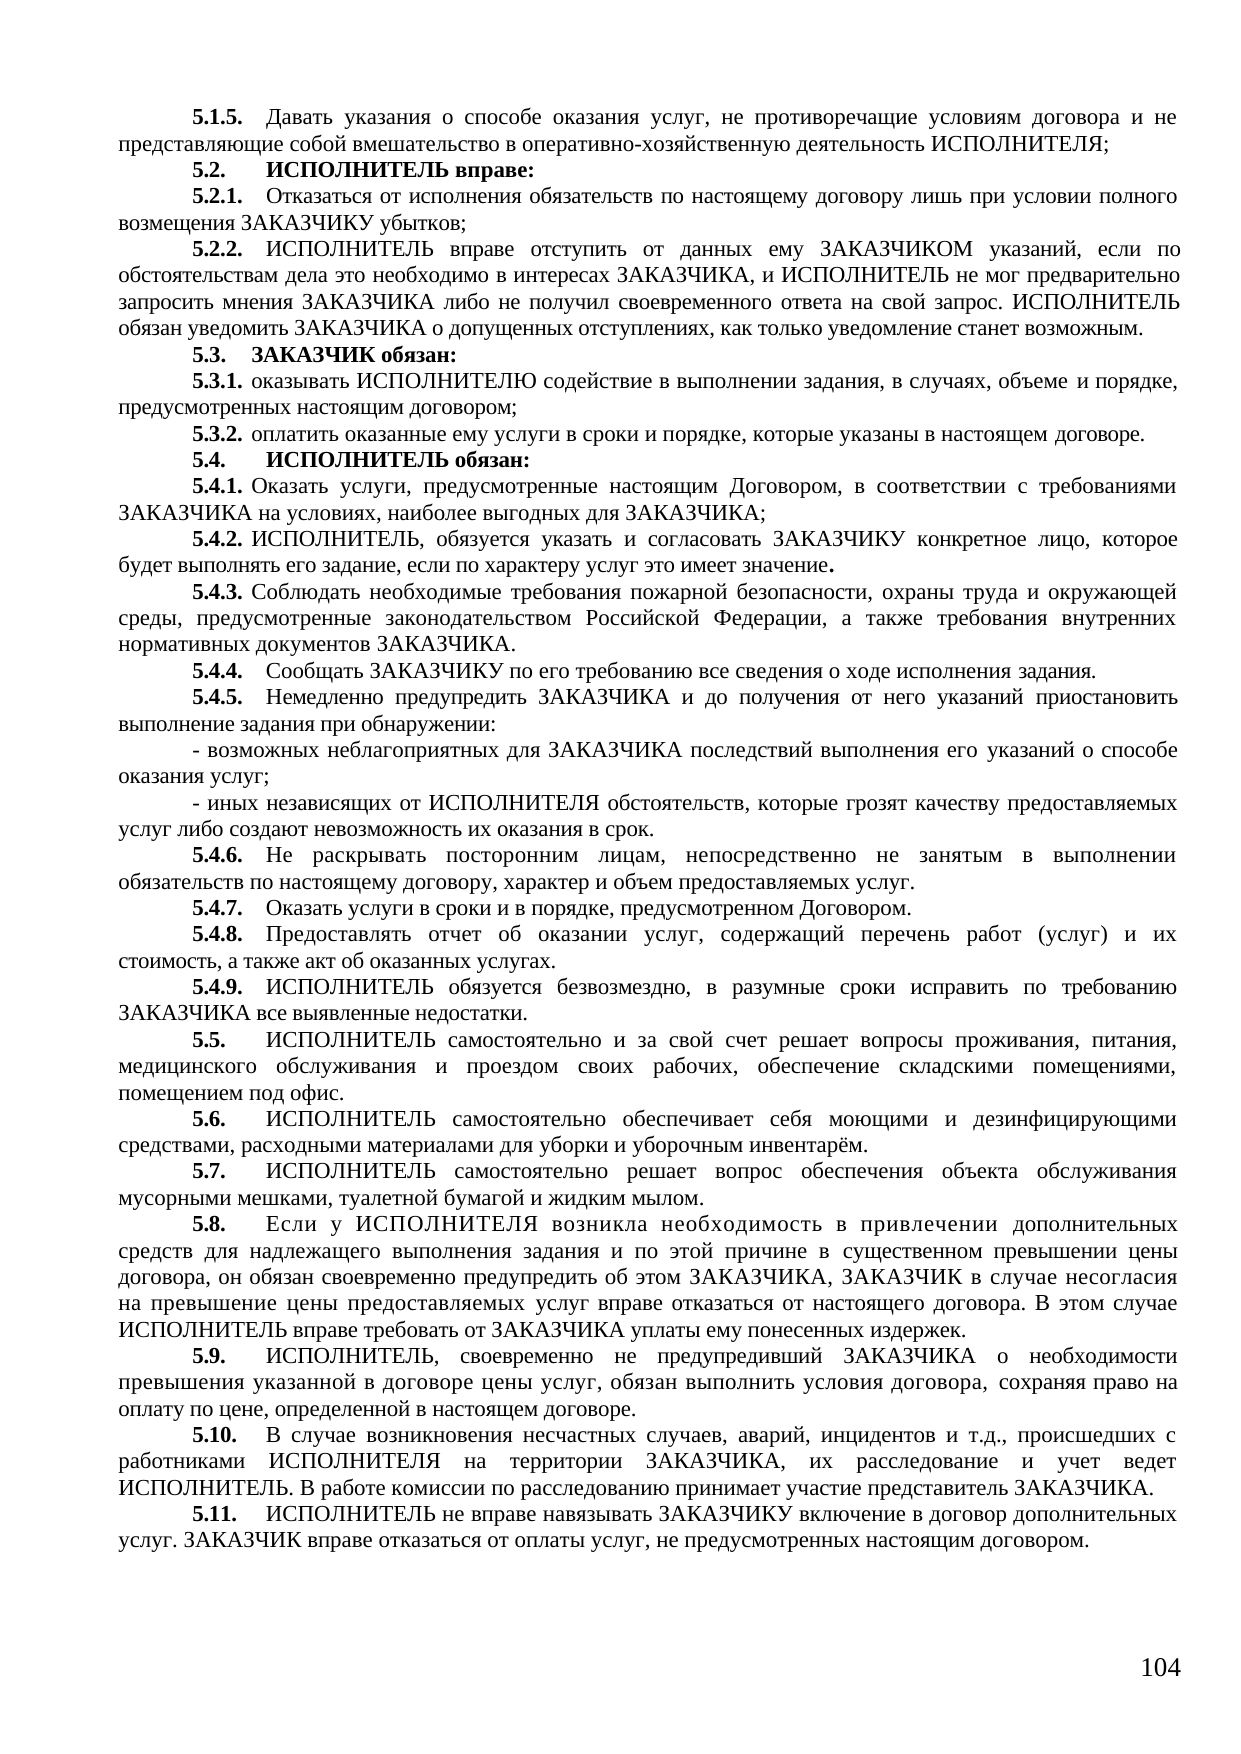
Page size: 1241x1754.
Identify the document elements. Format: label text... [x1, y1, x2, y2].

list оказывать ИСПОЛНИТЕЛЮ содействие в выполнении задания, в случаях, объеме и порядке, предусмотренных настоящим договором; [118, 367, 1178, 420]
list ИСПОЛНИТЕЛЬ самостоятельно и за свой счет решает вопросы проживания, питания, медицинского обслуживания и проездом своих рабочих, обеспечение складскими помещениями, помещением под офис. [118, 1026, 1178, 1105]
list ЗАКАЗЧИК обязан: [118, 341, 1178, 367]
list Оказать услуги в сроки и в порядке, предусмотренном Договором. [118, 894, 1178, 920]
list ИСПОЛНИТЕЛЬ вправе отступить от данных ему ЗАКАЗЧИКОМ указаний, если по обстоятельствам дела это необходимо в интересах ЗАКАЗЧИКА, и ИСПОЛНИТЕЛЬ не мог предварительно запросить мнения ЗАКАЗЧИКА либо не получил своевременного ответа на свой запрос. ИСПОЛНИТЕЛЬ обязан уведомить ЗАКАЗЧИКА о допущенных отступлениях, как только уведомление станет возможным. [118, 235, 1181, 341]
list оплатить оказанные ему услуги в сроки и порядке, которые указаны в настоящем договоре. [118, 420, 1178, 446]
list ИСПОЛНИТЕЛЬ вправе: [118, 156, 1178, 182]
list Немедленно предупредить ЗАКАЗЧИКА и до получения от него указаний приостановить выполнение задания при обнаружении: [118, 683, 1178, 736]
list Соблюдать необходимые требования пожарной безопасности, охраны труда и окружающей среды, предусмотренные законодательством Российской Федерации, а также требования внутренних нормативных документов ЗАКАЗЧИКА. [118, 578, 1178, 657]
list ИСПОЛНИТЕЛЬ, обязуется указать и согласовать ЗАКАЗЧИКУ конкретное лицо, которое будет выполнять его задание, если по характеру услуг это имеет значение. [118, 525, 1178, 578]
list Оказать услуги, предусмотренные настоящим Договором, в соответствии с требованиями ЗАКАЗЧИКА на условиях, наиболее выгодных для ЗАКАЗЧИКА; [118, 472, 1178, 525]
list ИСПОЛНИТЕЛЬ самостоятельно обеспечивает себя моющими и дезинфицирующими средствами, расходными материалами для уборки и уборочным инвентарём. [118, 1105, 1178, 1158]
text - иных независящих от ИСПОЛНИТЕЛЯ обстоятельств, которые грозят качеству предоставляемых услуг либо создают невозможность их оказания в срок. [118, 789, 1178, 841]
list ИСПОЛНИТЕЛЬ, своевременно не предупредивший ЗАКАЗЧИКА о необходимости превышения указанной в договоре цены услуг, обязан выполнить условия договора, сохраняя право на оплату по цене, определенной в настоящем договоре. [118, 1342, 1178, 1421]
list ИСПОЛНИТЕЛЬ самостоятельно решает вопрос обеспечения объекта обслуживания мусорными мешками, туалетной бумагой и жидким мылом. [118, 1158, 1178, 1210]
list ИСПОЛНИТЕЛЬ обязан: [118, 446, 1178, 472]
list Отказаться от исполнения обязательств по настоящему договору лишь при условии полного возмещения ЗАКАЗЧИКУ убытков; [118, 182, 1178, 235]
list Не раскрывать посторонним лицам, непосредственно не занятым в выполнении обязательств по настоящему договору, характер и объем предоставляемых услуг. [118, 841, 1178, 894]
text - возможных неблагоприятных для ЗАКАЗЧИКА последствий выполнения его указаний о способе оказания услуг; [118, 736, 1178, 789]
list ИСПОЛНИТЕЛЬ не вправе навязывать ЗАКАЗЧИКУ включение в договор дополнительных услуг. ЗАКАЗЧИК вправе отказаться от оплаты услуг, не предусмотренных настоящим договором. [118, 1500, 1178, 1553]
list Давать указания о способе оказания услуг, не противоречащие условиям договора и не представляющие собой вмешательство в оперативно-хозяйственную деятельность ИСПОЛНИТЕЛЯ; [118, 103, 1178, 156]
list Сообщать ЗАКАЗЧИКУ по его требованию все сведения о ходе исполнения задания. [118, 657, 1178, 683]
list Если у ИСПОЛНИТЕЛЯ возникла необходимость в привлечении дополнительных средств для надлежащего выполнения задания и по этой причине в существенном превышении цены договора, он обязан своевременно предупредить об этом ЗАКАЗЧИКА, ЗАКАЗЧИК в случае несогласия на превышение цены предоставляемых услуг вправе отказаться от настоящего договора. В этом случае ИСПОЛНИТЕЛЬ вправе требовать от ЗАКАЗЧИКА уплаты ему понесенных издержек. [118, 1210, 1178, 1342]
list ИСПОЛНИТЕЛЬ обязуется безвозмездно, в разумные сроки исправить по требованию ЗАКАЗЧИКА все выявленные недостатки. [118, 973, 1178, 1026]
list В случае возникновения несчастных случаев, аварий, инцидентов и т.д., происшедших с работниками ИСПОЛНИТЕЛЯ на территории ЗАКАЗЧИКА, их расследование и учет ведет ИСПОЛНИТЕЛЬ. В работе комиссии по расследованию принимает участие представитель ЗАКАЗЧИКА. [118, 1421, 1178, 1500]
list Предоставлять отчет об оказании услуг, содержащий перечень работ (услуг) и их стоимость, а также акт об оказанных услугах. [118, 920, 1178, 973]
